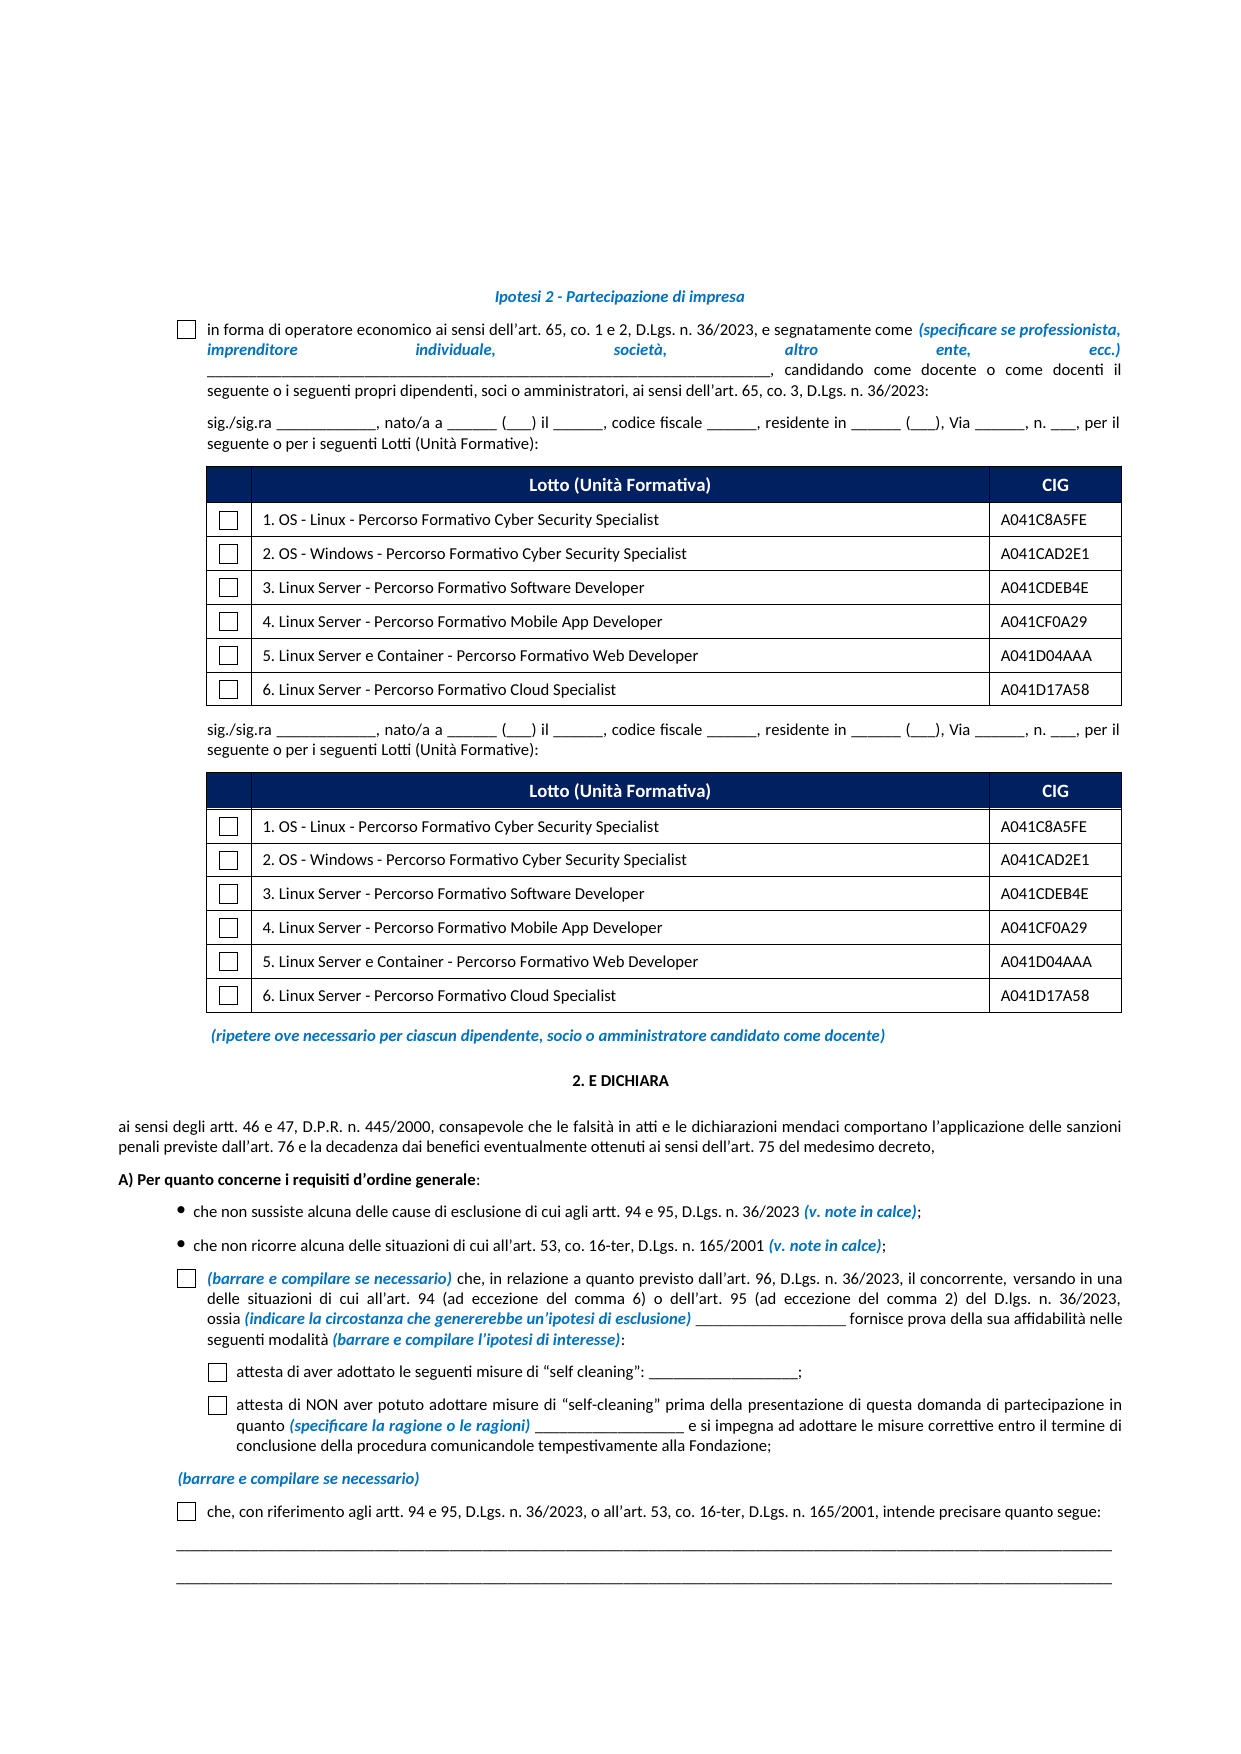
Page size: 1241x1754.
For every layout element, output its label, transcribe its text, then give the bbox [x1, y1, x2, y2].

text (ripetere ove necessario per ciascun dipendente, socio o amministratore candidato come docente) [207, 1025, 1123, 1046]
text che, con riferimento agli artt. 94 e 95, D.Lgs. n. 36/2023, o all’art. 53, co. 16-ter, D.Lgs. n. 165/2001, intende precisare quanto segue: [176, 1501, 1123, 1521]
table_header [207, 773, 251, 808]
table_cell A041C8A5FE [990, 503, 1121, 536]
table_cell 4. Linux Server - Percorso Formativo Mobile App Developer [252, 911, 989, 944]
table_cell [207, 979, 251, 1012]
table_header [207, 467, 251, 502]
list attesta di NON aver potuto adottare misure di “self-cleaning” prima della presentazione di questa domanda di partecipazione in quanto (specificare la ragione o le ragioni) __________________ e si impegna ad adottare le misure correttive entro il termine di conclusione della procedura comunicandole tempestivamente alla Fondazione; [207, 1394, 1123, 1456]
list che non sussiste alcuna delle cause di esclusione di cui agli artt. 94 e 95, D.Lgs. n. 36/2023 (v. note in calce); [177, 1202, 1123, 1222]
table_cell A041D04AAA [990, 639, 1121, 672]
table_cell A041C8A5FE [990, 810, 1121, 842]
table_cell 5. Linux Server e Container - Percorso Formativo Web Developer [252, 639, 989, 672]
table_cell 6. Linux Server - Percorso Formativo Cloud Specialist [252, 673, 989, 705]
text sig./sig.ra ____________, nato/a a ______ (___) il ______, codice fiscale ______, residente in ______ (___), Via ______, n. ___, per il seguente o per i seguenti Lotti (Unità Formative): [207, 413, 1123, 453]
table_cell 1. OS - Linux - Percorso Formativo Cyber Security Specialist [252, 503, 989, 536]
table_cell [207, 605, 251, 638]
table_header CIG [990, 773, 1121, 808]
table_cell A041CF0A29 [990, 605, 1121, 638]
list attesta di aver adottato le seguenti misure di “self cleaning”: __________________; [207, 1362, 1123, 1382]
table_cell [207, 571, 251, 604]
table_cell A041D17A58 [990, 979, 1121, 1012]
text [176, 1566, 1123, 1587]
table_cell A041CAD2E1 [990, 537, 1121, 570]
text (barrare e compilare se necessario) che, in relazione a quanto previsto dall’art. 96, D.Lgs. n. 36/2023, il concorrente, versando in una delle situazioni di cui all’art. 94 (ad eccezione del comma 6) o dell’art. 95 (ad eccezione del comma 2) del D.lgs. n. 36/2023, ossia (indicare la circostanza che genererebbe un’ipotesi di esclusione) __________________ fornisce prova della sua affidabilità nelle seguenti modalità (barrare e compilare l’ipotesi di interesse): [176, 1268, 1123, 1349]
table_cell [207, 945, 251, 978]
table_cell 6. Linux Server - Percorso Formativo Cloud Specialist [252, 979, 989, 1012]
table_cell [207, 673, 251, 705]
text ai sensi degli artt. 46 e 47, D.P.R. n. 445/2000, consapevole che le falsità in atti e le dichiarazioni mendaci comportano l’applicazione delle sanzioni penali previste dall’art. 76 e la decadenza dai benefici eventualmente ottenuti ai sensi dell’art. 75 del medesimo decreto, [118, 1116, 1123, 1156]
table_header Lotto (Unità Formativa) [252, 467, 989, 502]
table_cell A041D04AAA [990, 945, 1121, 978]
text (barrare e compilare se necessario) [177, 1468, 1123, 1488]
table_header CIG [990, 467, 1121, 502]
table_cell [207, 877, 251, 910]
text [176, 1534, 1123, 1554]
table_cell A041CF0A29 [990, 911, 1121, 944]
table_cell 5. Linux Server e Container - Percorso Formativo Web Developer [252, 945, 989, 978]
text Ipotesi 2 - Partecipazione di impresa [118, 286, 1123, 306]
table_cell [207, 911, 251, 944]
text 2. E DICHIARA [118, 1071, 1123, 1091]
table_cell [207, 503, 251, 536]
table_cell 4. Linux Server - Percorso Formativo Mobile App Developer [252, 605, 989, 638]
table_cell A041CDEB4E [990, 571, 1121, 604]
table_cell A041D17A58 [990, 673, 1121, 705]
text A) Per quanto concerne i requisiti d’ordine generale: [118, 1169, 1123, 1189]
table_cell 3. Linux Server - Percorso Formativo Software Developer [252, 877, 989, 910]
table_cell A041CDEB4E [990, 877, 1121, 910]
table_cell [207, 844, 251, 876]
list che non ricorre alcuna delle situazioni di cui all’art. 53, co. 16-ter, D.Lgs. n. 165/2001 (v. note in calce); [177, 1235, 1123, 1256]
table_cell 1. OS - Linux - Percorso Formativo Cyber Security Specialist [252, 810, 989, 842]
table_cell [207, 810, 251, 842]
text in forma di operatore economico ai sensi dell’art. 65, co. 1 e 2, D.Lgs. n. 36/2023, e segnatamente come (specificare se professionista, imprenditore individuale, società, altro ente, ecc.) ____________________________________________________________________, candidando come docente o come docenti il seguente o i seguenti propri dipendenti, soci o amministratori, ai sensi dell’art. 65, co. 3, D.Lgs. n. 36/2023: [176, 319, 1123, 400]
table_cell [207, 639, 251, 672]
table_cell 2. OS - Windows - Percorso Formativo Cyber Security Specialist [252, 537, 989, 570]
table_header Lotto (Unità Formativa) [252, 773, 989, 808]
table_cell A041CAD2E1 [990, 844, 1121, 876]
table_cell [207, 537, 251, 570]
table_cell 3. Linux Server - Percorso Formativo Software Developer [252, 571, 989, 604]
text sig./sig.ra ____________, nato/a a ______ (___) il ______, codice fiscale ______, residente in ______ (___), Via ______, n. ___, per il seguente o per i seguenti Lotti (Unità Formative): [207, 719, 1123, 759]
table_cell 2. OS - Windows - Percorso Formativo Cyber Security Specialist [252, 844, 989, 876]
